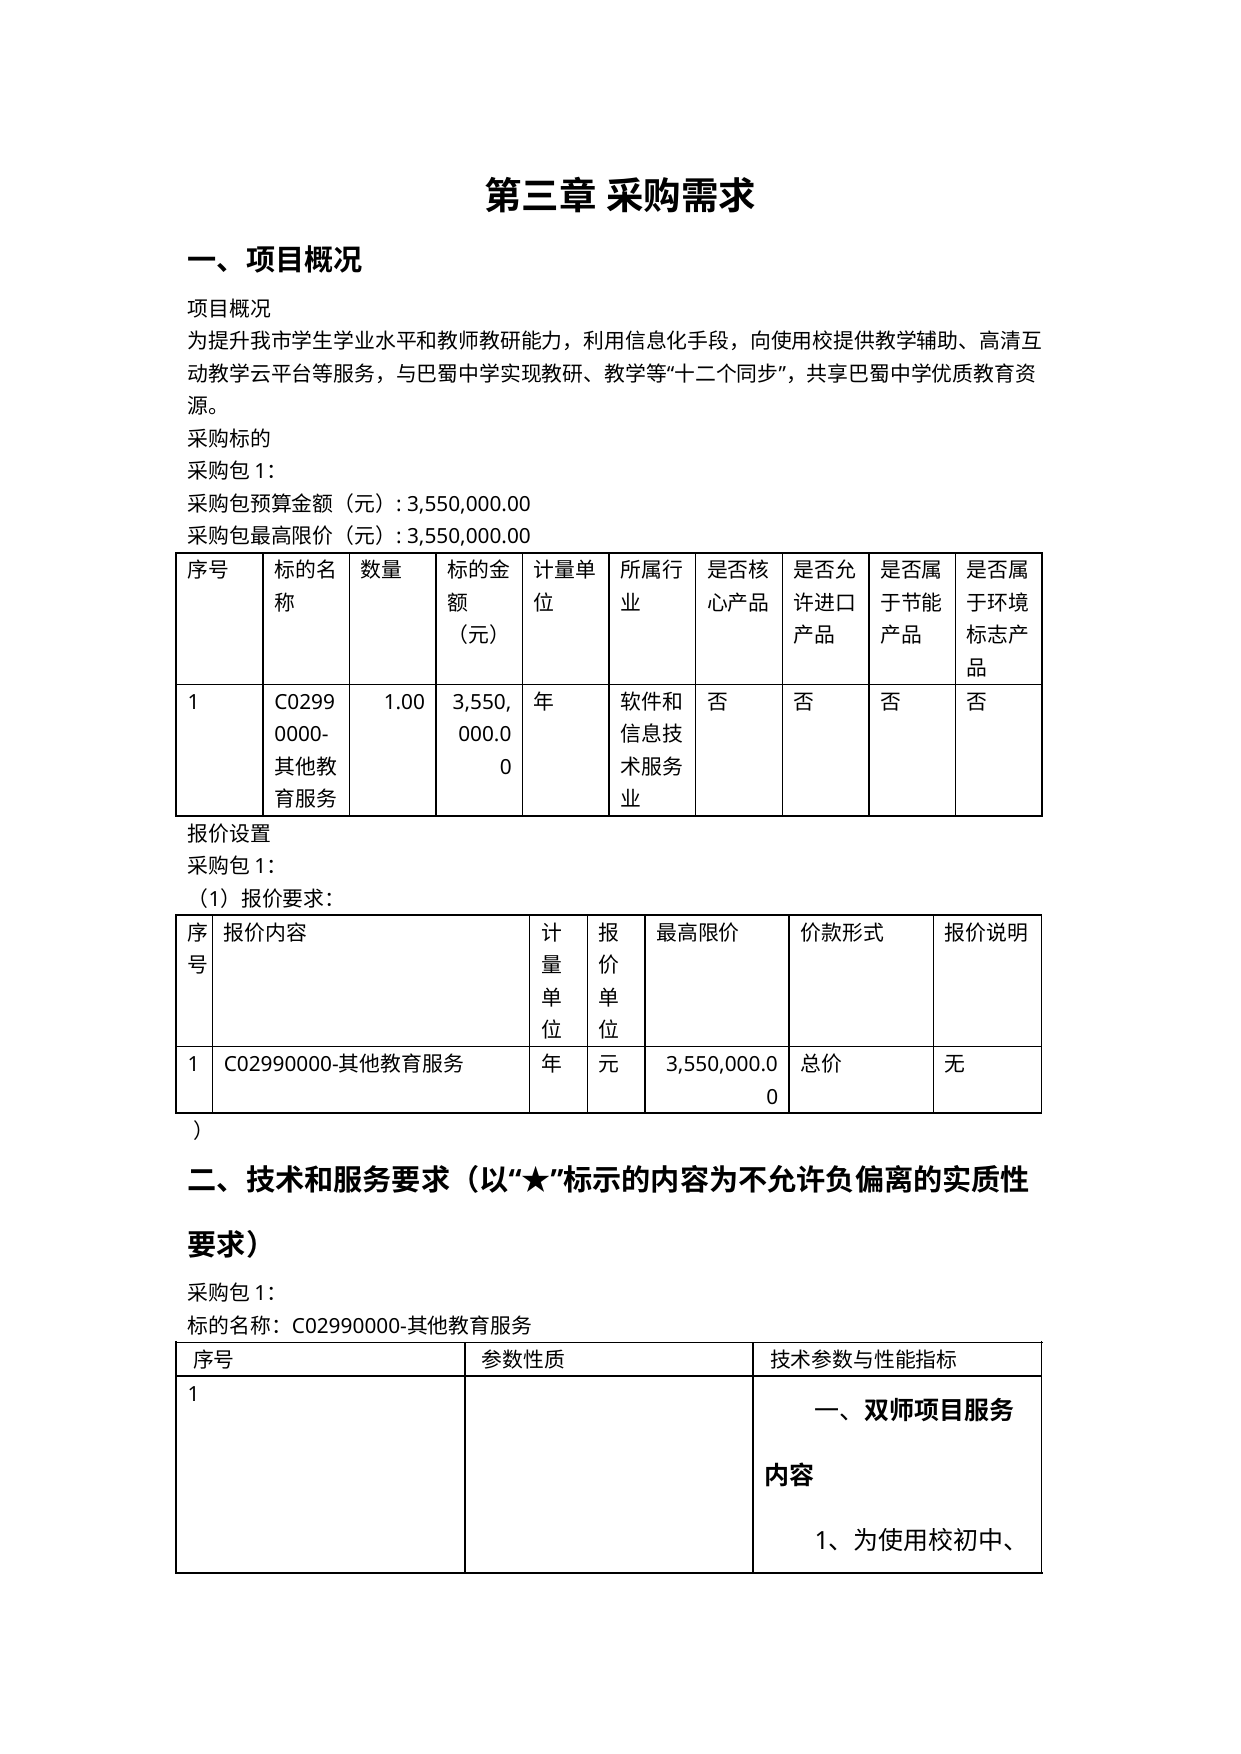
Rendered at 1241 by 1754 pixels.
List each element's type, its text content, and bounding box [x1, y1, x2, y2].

table_cell 无 [934, 1047, 1041, 1112]
table_cell 1 [177, 1047, 212, 1112]
table_cell 否 [696, 685, 782, 815]
text 项目概况 [187, 292, 1053, 324]
table_cell 1.00 [350, 685, 435, 815]
text 采购标的 [187, 422, 1053, 454]
text 一、项目概况 [187, 227, 1053, 292]
table_cell 年 [530, 1047, 587, 1112]
text 报价设置 [187, 817, 1053, 849]
table_header 最高限价 [646, 916, 788, 1046]
table_header 序号 [177, 916, 212, 1046]
table_cell 年 [523, 685, 608, 815]
table_cell 1 [177, 1377, 464, 1572]
table_header 是否属于节能产品 [870, 554, 955, 683]
text （1）报价要求： [187, 882, 1053, 914]
table_header 技术参数与性能指标 [754, 1343, 1041, 1375]
table_cell 软件和信息技术服务业 [610, 685, 695, 815]
table_header 标的名称 [264, 554, 349, 683]
text 标的名称：C02990000-其他教育服务 [187, 1309, 1053, 1341]
table_cell 元 [588, 1047, 644, 1112]
table_cell 否 [783, 685, 868, 815]
table_header 数量 [350, 554, 435, 683]
text 采购包预算金额（元）: 3,550,000.00 [187, 487, 1053, 519]
table_header 是否允许进口产品 [783, 554, 868, 683]
table_header 报价单位 [588, 916, 644, 1046]
text 第三章 采购需求 [187, 162, 1053, 227]
table_cell 1 [177, 685, 262, 815]
table_cell 总价 [790, 1047, 933, 1112]
table_cell C02990000-其他教育服务 [213, 1047, 529, 1112]
table_cell 3,550,000.00 [646, 1047, 788, 1112]
text 二、技术和服务要求（以“★”标示的内容为不允许负偏离的实质性要求） [187, 1146, 1053, 1276]
table_header 价款形式 [790, 916, 933, 1046]
table_cell 3,550,000.00 [437, 685, 522, 815]
table_header 计量单位 [523, 554, 608, 683]
table_header 标的金额 （元） [437, 554, 522, 683]
table_header 所属行业 [610, 554, 695, 683]
text 采购包最高限价（元）: 3,550,000.00 [187, 519, 1053, 552]
text 采购包1： [187, 454, 1053, 487]
table_header 报价说明 [934, 916, 1041, 1046]
text 采购包1： [187, 1276, 1053, 1309]
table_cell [754, 1377, 1041, 1572]
table_header 计量单位 [530, 916, 587, 1046]
text ） [187, 1114, 1053, 1146]
table_cell C02990000-其他教育服务 [264, 685, 349, 815]
table_header 参数性质 [466, 1343, 752, 1375]
table_cell [466, 1377, 752, 1572]
table_header 序号 [177, 1343, 464, 1375]
table_header 序号 [177, 554, 262, 683]
text 采购包1： [187, 849, 1053, 882]
table_cell 否 [870, 685, 955, 815]
table_cell 否 [956, 685, 1041, 815]
table_header 报价内容 [213, 916, 529, 1046]
table_header 是否核心产品 [696, 554, 782, 683]
table_header 是否属于环境标志产品 [956, 554, 1041, 683]
text 为提升我市学生学业水平和教师教研能力，利用信息化手段，向使用校提供教学辅助、高清互动教学云平台等服务，与巴蜀中学实现教研、教学等“十二个同步”，共享巴蜀中学优质教育资源。 [187, 324, 1053, 422]
